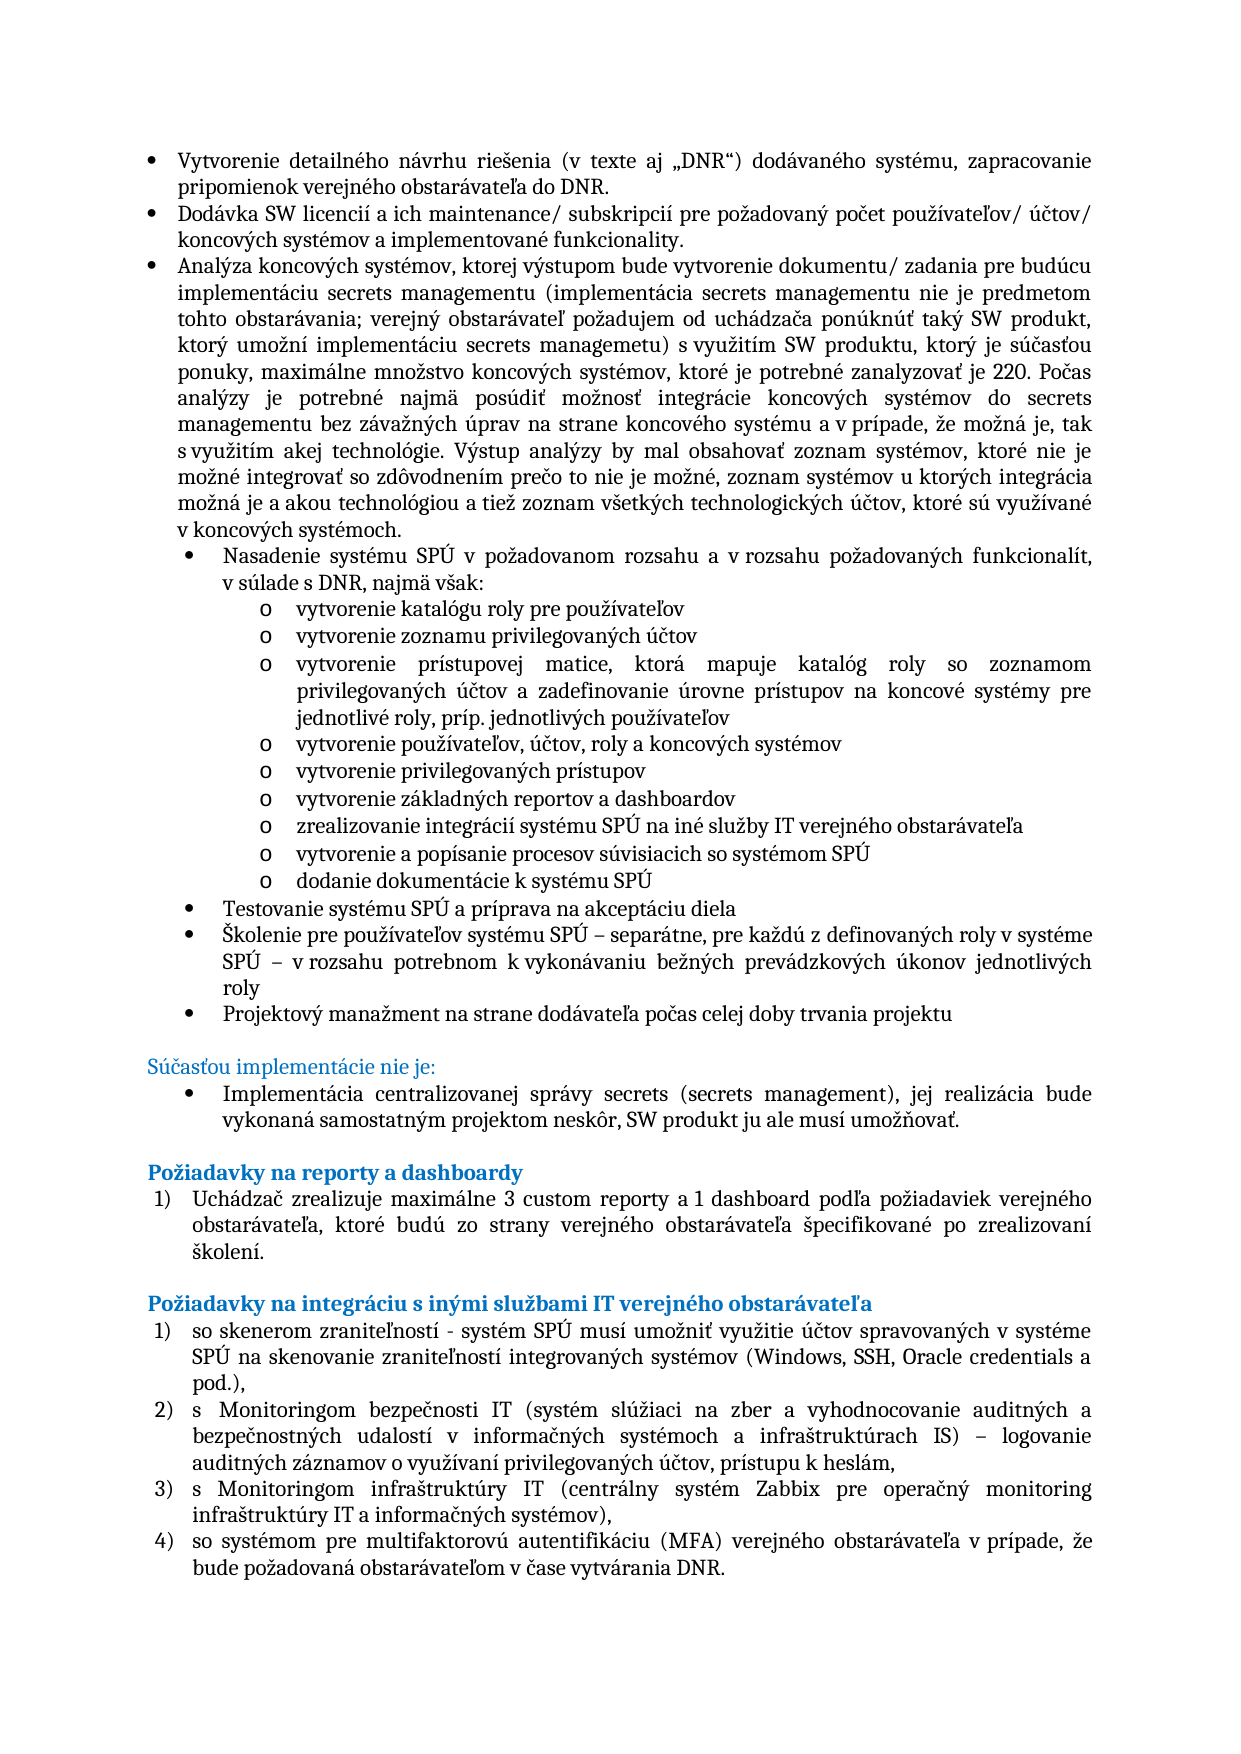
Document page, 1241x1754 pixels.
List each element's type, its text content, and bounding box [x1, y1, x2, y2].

list so skenerom zraniteľností - systém SPÚ musí umožniť využitie účtov spravovaných v systéme SPÚ na skenovanie zraniteľností integrovaných systémov (Windows, SSH, Oracle credentials a pod.), [154, 1317, 1093, 1397]
text Požiadavky na reporty a dashboardy [148, 1159, 1093, 1186]
list s Monitoringom bezpečnosti IT (systém slúžiaci na zber a vyhodnocovanie auditných a bezpečnostných udalostí v informačných systémoch a infraštruktúrach IS) – logovanie auditných záznamov o využívaní privilegovaných účtov, prístupu k heslám, [154, 1397, 1093, 1476]
list vytvorenie a popísanie procesov súvisiacich so systémom SPÚ [259, 841, 1093, 868]
list Vytvorenie detailného návrhu riešenia (v texte aj „DNR“) dodávaného systému, zapracovanie pripomienok verejného obstarávateľa do DNR. [148, 148, 1093, 200]
list Dodávka SW licencií a ich maintenance/ subskripcií pre požadovaný počet používateľov/ účtov/ koncových systémov a implementované funkcionality. [148, 200, 1093, 253]
list Analýza koncových systémov, ktorej výstupom bude vytvorenie dokumentu/ zadania pre budúcu implementáciu secrets managementu (implementácia secrets managementu nie je predmetom tohto obstarávania; verejný obstarávateľ požadujem od uchádzača ponúknúť taký SW produkt, ktorý umožní implementáciu secrets managemetu) s využitím SW produktu, ktorý je súčasťou ponuky, maximálne množstvo koncových systémov, ktoré je potrebné zanalyzovať je 220. Počas analýzy je potrebné najmä posúdiť možnosť integrácie koncových systémov do secrets managementu bez závažných úprav na strane koncového systému a v prípade, že možná je, tak s využitím akej technológie. Výstup analýzy by mal obsahovať zoznam systémov, ktoré nie je možné integrovať so zdôvodnením prečo to nie je možné, zoznam systémov u ktorých integrácia možná je a akou technológiou a tiež zoznam všetkých technologických účtov, ktoré sú využívané v koncových systémoch. [148, 253, 1093, 543]
list vytvorenie katalógu roly pre používateľov [259, 596, 1093, 623]
text Požiadavky na integráciu s inými službami IT verejného obstarávateľa [148, 1291, 1093, 1317]
list dodanie dokumentácie k systému SPÚ [259, 868, 1093, 896]
list Uchádzač zrealizuje maximálne 3 custom reporty a 1 dashboard podľa požiadaviek verejného obstarávateľa, ktoré budú zo strany verejného obstarávateľa špecifikované po zrealizovaní školení. [154, 1186, 1093, 1265]
list Nasadenie systému SPÚ v požadovanom rozsahu a v rozsahu požadovaných funkcionalít, v súlade s DNR, najmä však: [185, 543, 1093, 596]
list Školenie pre používateľov systému SPÚ – separátne, pre každú z definovaných roly v systéme SPÚ – v rozsahu potrebnom k vykonávaniu bežných prevádzkových úkonov jednotlivých roly [185, 922, 1093, 1001]
list vytvorenie prístupovej matice, ktorá mapuje katalóg roly so zoznamom privilegovaných účtov a zadefinovanie úrovne prístupov na koncové systémy pre jednotlivé roly, príp. jednotlivých používateľov [259, 651, 1093, 731]
list so systémom pre multifaktorovú autentifikáciu (MFA) verejného obstarávateľa v prípade, že bude požadovaná obstarávateľom v čase vytvárania DNR. [154, 1528, 1093, 1581]
list zrealizovanie integrácií systému SPÚ na iné služby IT verejného obstarávateľa [259, 813, 1093, 841]
list Implementácia centralizovanej správy secrets (secrets management), jej realizácia bude vykonaná samostatným projektom neskôr, SW produkt ju ale musí umožňovať. [185, 1080, 1093, 1133]
list Projektový manažment na strane dodávateľa počas celej doby trvania projektu [185, 1001, 1093, 1028]
text Súčasťou implementácie nie je: [148, 1054, 1093, 1080]
list vytvorenie základných reportov a dashboardov [259, 786, 1093, 813]
list Testovanie systému SPÚ a príprava na akceptáciu diela [185, 896, 1093, 922]
list vytvorenie zoznamu privilegovaných účtov [259, 623, 1093, 651]
list vytvorenie používateľov, účtov, roly a koncových systémov [259, 731, 1093, 758]
list s Monitoringom infraštruktúry IT (centrálny systém Zabbix pre operačný monitoring infraštruktúry IT a informačných systémov), [154, 1476, 1093, 1528]
list vytvorenie privilegovaných prístupov [259, 758, 1093, 786]
